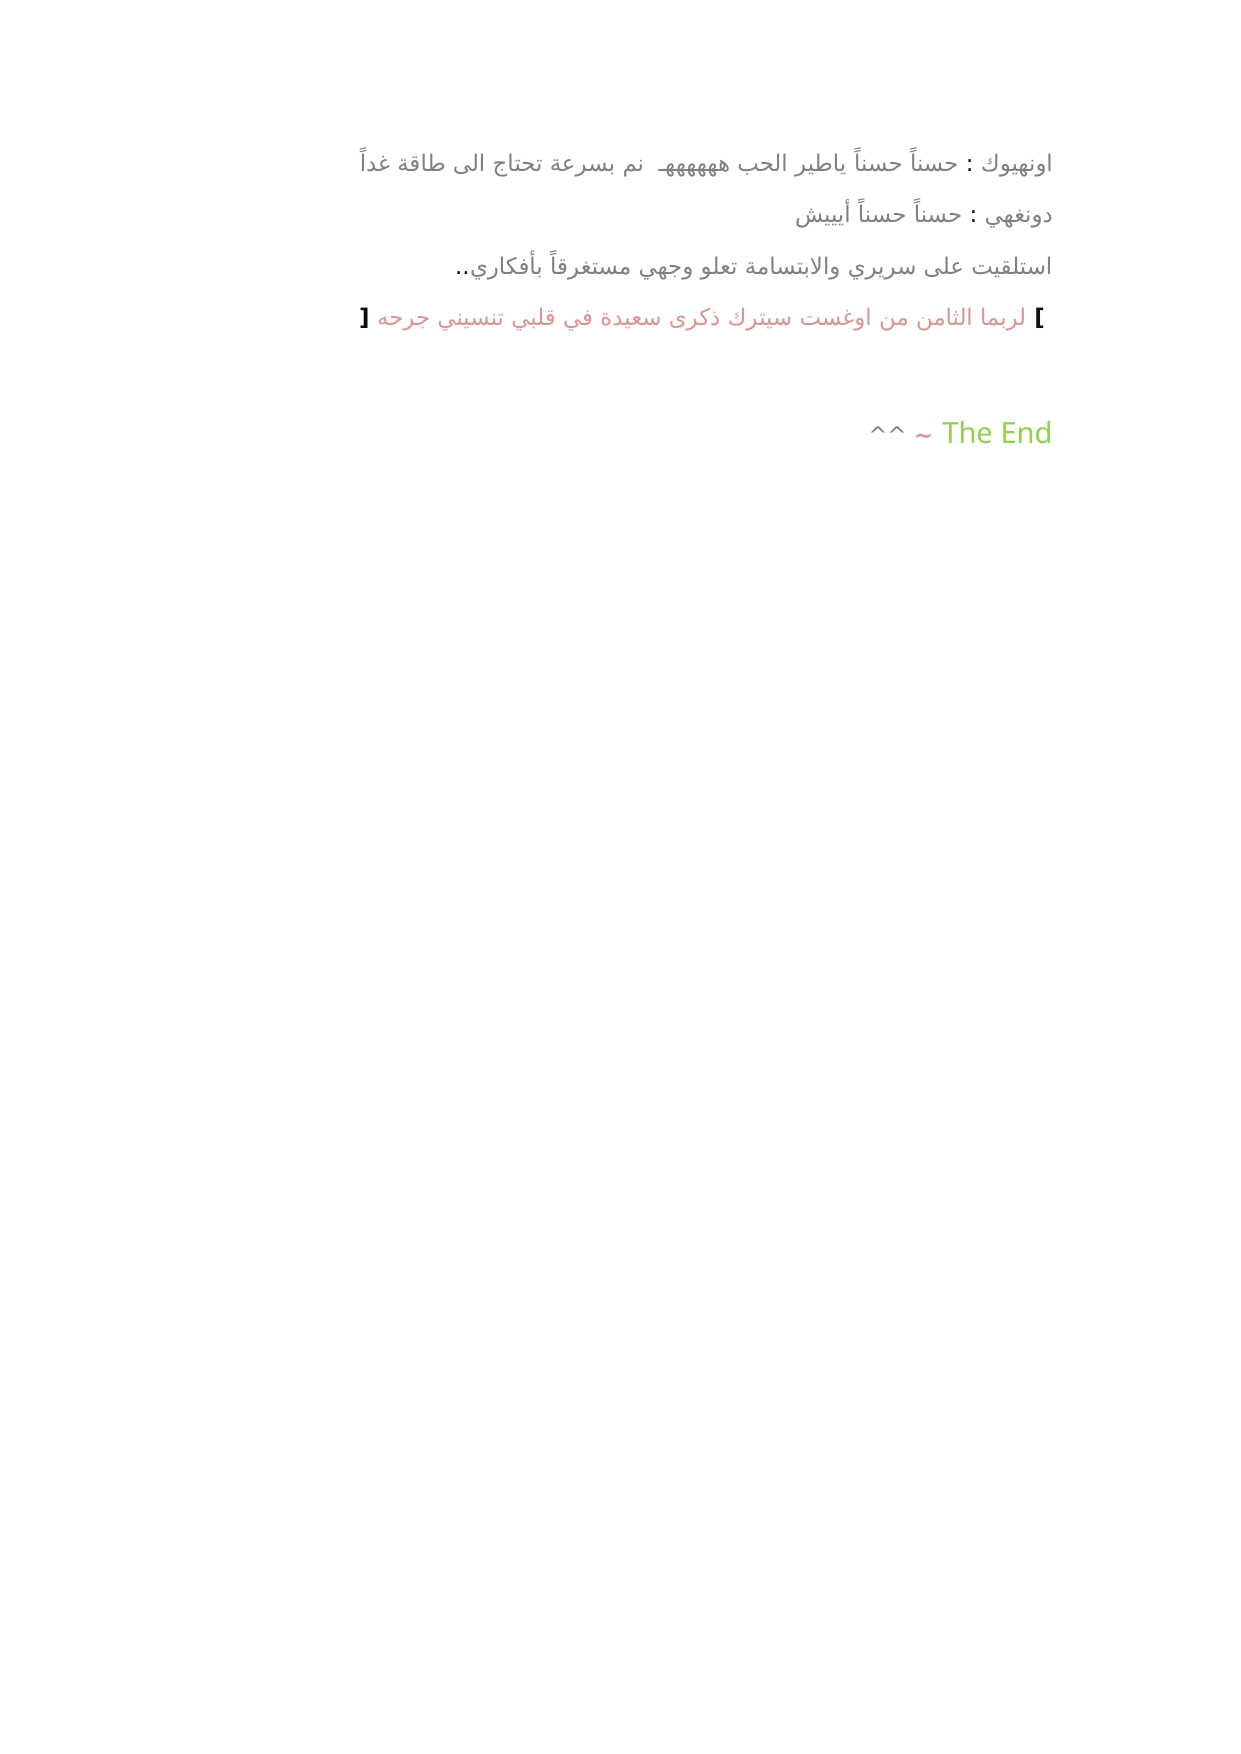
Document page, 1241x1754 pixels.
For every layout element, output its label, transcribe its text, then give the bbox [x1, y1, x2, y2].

text ] لربما الثامن من اوغست سيترك ذكرى سعيدة في قلبي تنسيني جرحه [ [187, 304, 1053, 331]
text اونهيوك : حسناً حسناً ياطير الحب ههههههـ نم بسرعة تحتاج الى طاقة غداً [187, 150, 1053, 177]
text The End ~ ^^ [187, 413, 1053, 452]
text دونغهي : حسناً حسناً أيييش [187, 201, 1053, 228]
text استلقيت على سريري والابتسامة تعلو وجهي مستغرقاً بأفكاري.. [187, 253, 1053, 279]
